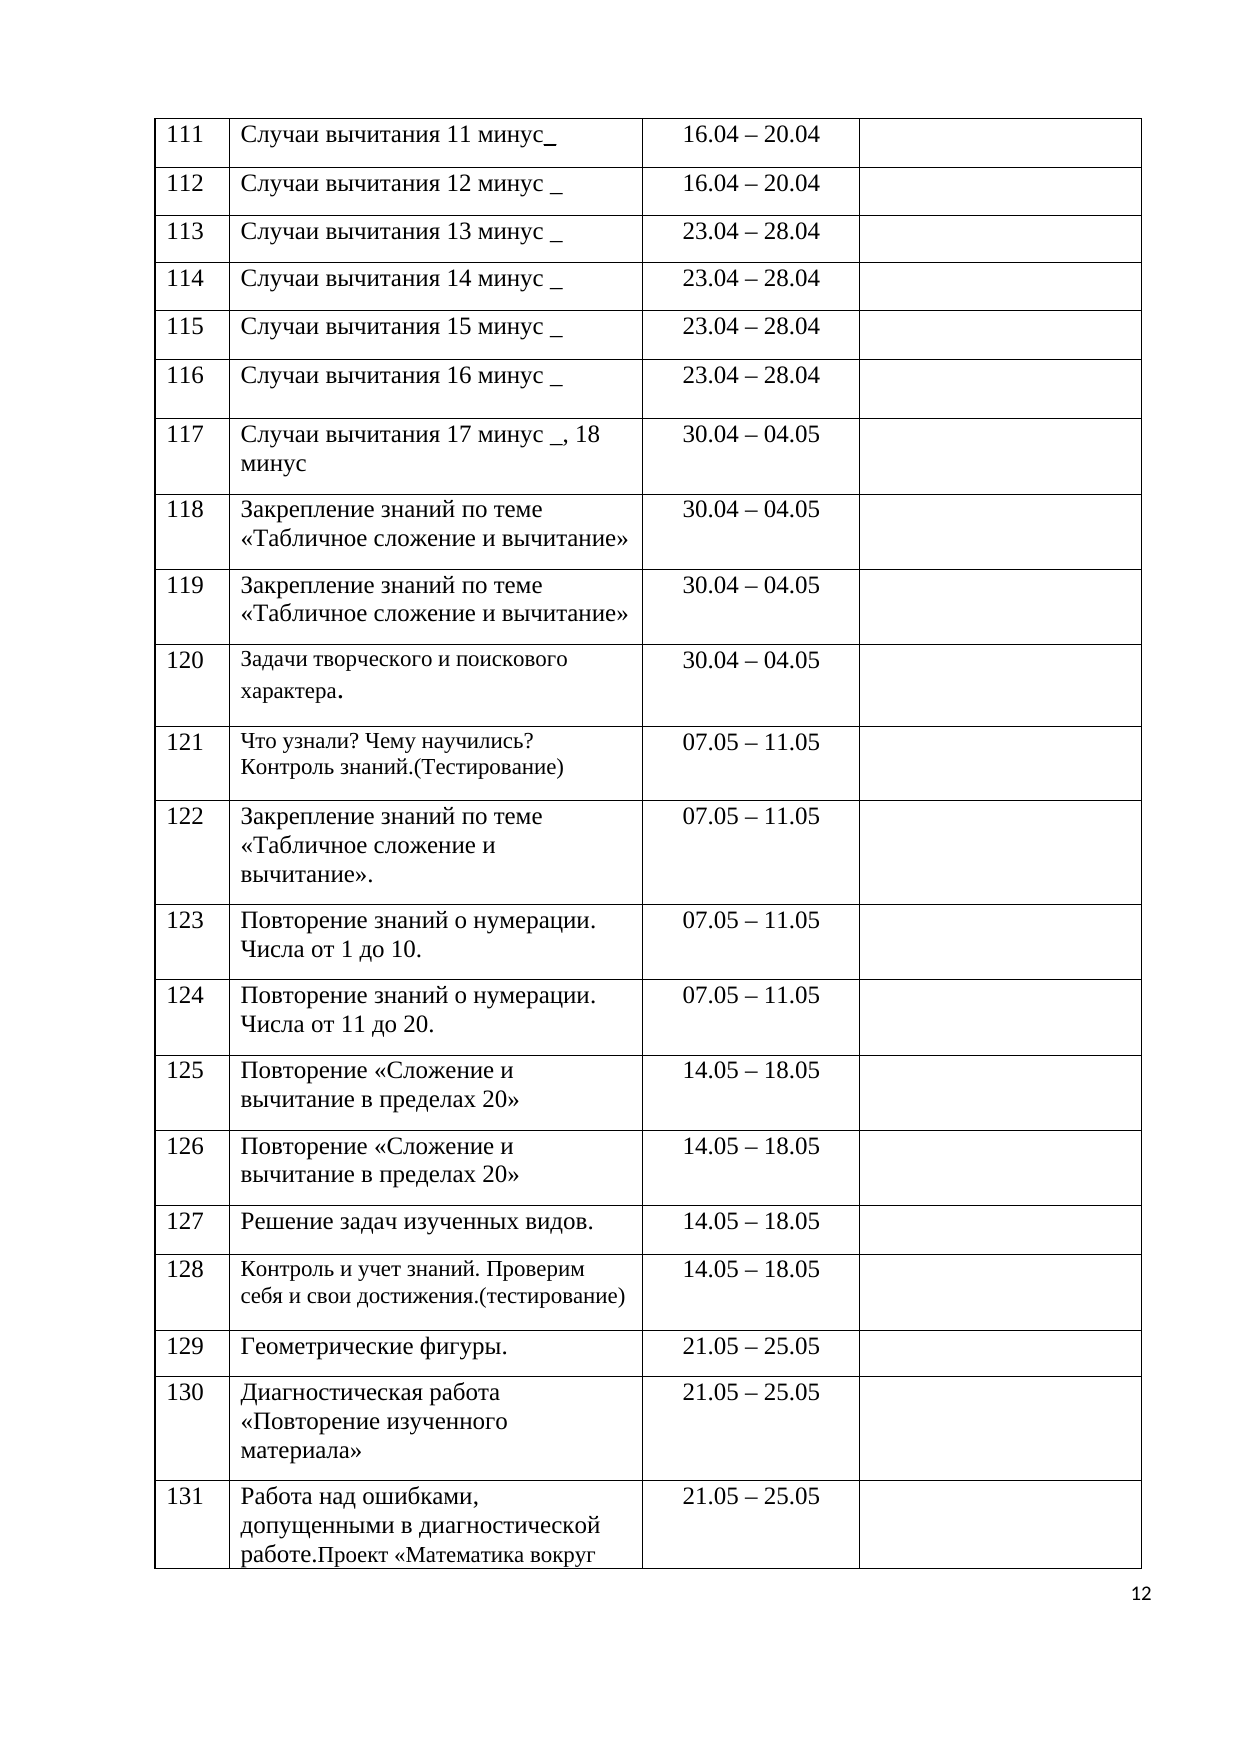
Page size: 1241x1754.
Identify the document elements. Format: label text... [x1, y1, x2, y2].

table_cell [860, 980, 1141, 1054]
table_cell 07.05 – 11.05 [643, 905, 859, 979]
table_cell Закрепление знаний по теме «Табличное сложение и вычитание» [230, 570, 642, 644]
table_cell Случаи вычитания 13 минус _ [230, 216, 642, 262]
table_cell [860, 263, 1141, 310]
table_cell [860, 1377, 1141, 1480]
table_cell 30.04 – 04.05 [643, 419, 859, 493]
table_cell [230, 1481, 642, 1567]
table_cell 30.04 – 04.05 [643, 495, 859, 569]
table_cell 118 [156, 495, 229, 569]
table_cell Геометрические фигуры. [230, 1331, 642, 1376]
table_cell 113 [156, 216, 229, 262]
table_cell 30.04 – 04.05 [643, 570, 859, 644]
table_cell 111 [156, 119, 229, 167]
table_cell 124 [156, 980, 229, 1054]
table_cell 14.05 – 18.05 [643, 1206, 859, 1253]
table_cell Случаи вычитания 14 минус _ [230, 263, 642, 310]
table_cell 112 [156, 168, 229, 215]
table_cell 21.05 – 25.05 [643, 1377, 859, 1480]
table_cell 131 [156, 1481, 229, 1567]
table_cell Случаи вычитания 17 минус _, 18 минус [230, 419, 642, 493]
table_cell [860, 1481, 1141, 1567]
table_cell Повторение «Сложение и вычитание в пределах 20» [230, 1056, 642, 1130]
table_cell [860, 801, 1141, 904]
table_cell Решение задач изученных видов. [230, 1206, 642, 1253]
table_cell 126 [156, 1131, 229, 1205]
table_cell Что узнали? Чему научились? Контроль знаний.(Тестирование) [230, 727, 642, 800]
table_cell 129 [156, 1331, 229, 1376]
table_cell [860, 311, 1141, 359]
table_cell 120 [156, 645, 229, 726]
table_cell 128 [156, 1255, 229, 1330]
table_cell [860, 216, 1141, 262]
table_cell 14.05 – 18.05 [643, 1056, 859, 1130]
table_cell Задачи творческого и поискового характера. [230, 645, 642, 726]
table_cell Случаи вычитания 11 минус_ [230, 119, 642, 167]
table_cell 114 [156, 263, 229, 310]
table_cell Повторение знаний о нумерации. Числа от 1 до 10. [230, 905, 642, 979]
table_cell 07.05 – 11.05 [643, 801, 859, 904]
table_cell 123 [156, 905, 229, 979]
table_cell Случаи вычитания 12 минус _ [230, 168, 642, 215]
table_cell 14.05 – 18.05 [643, 1255, 859, 1330]
table_cell 130 [156, 1377, 229, 1480]
table_cell 117 [156, 419, 229, 493]
table_cell 23.04 – 28.04 [643, 216, 859, 262]
table_cell [860, 905, 1141, 979]
table_cell Закрепление знаний по теме «Табличное сложение и вычитание». [230, 801, 642, 904]
table_cell 07.05 – 11.05 [643, 727, 859, 800]
table_cell 21.05 – 25.05 [643, 1481, 859, 1567]
table_cell 23.04 – 28.04 [643, 263, 859, 310]
table_cell Случаи вычитания 16 минус _ [230, 360, 642, 418]
table_cell Повторение «Сложение и вычитание в пределах 20» [230, 1131, 642, 1205]
table_cell 115 [156, 311, 229, 359]
table_cell [860, 119, 1141, 167]
table_cell 119 [156, 570, 229, 644]
table_cell 122 [156, 801, 229, 904]
table_cell Повторение знаний о нумерации. Числа от 11 до 20. [230, 980, 642, 1054]
table_cell [860, 1131, 1141, 1205]
table_cell 116 [156, 360, 229, 418]
table_cell 23.04 – 28.04 [643, 360, 859, 418]
table_cell [860, 1056, 1141, 1130]
table_cell 121 [156, 727, 229, 800]
table_cell [860, 419, 1141, 493]
table_cell [860, 1206, 1141, 1253]
table_cell 30.04 – 04.05 [643, 645, 859, 726]
table_cell 21.05 – 25.05 [643, 1331, 859, 1376]
table_cell 127 [156, 1206, 229, 1253]
table_cell Диагностическая работа «Повторение изученного материала» [230, 1377, 642, 1480]
table_cell 16.04 – 20.04 [643, 168, 859, 215]
table_cell 16.04 – 20.04 [643, 119, 859, 167]
table_cell [860, 570, 1141, 644]
table_cell Закрепление знаний по теме «Табличное сложение и вычитание» [230, 495, 642, 569]
table_cell 07.05 – 11.05 [643, 980, 859, 1054]
table_cell [860, 1331, 1141, 1376]
table_cell Контроль и учет знаний. Проверим себя и свои достижения.(тестирование) [230, 1255, 642, 1330]
table_cell [860, 168, 1141, 215]
table_cell 23.04 – 28.04 [643, 311, 859, 359]
table_cell [860, 495, 1141, 569]
table_cell [860, 1255, 1141, 1330]
table_cell [860, 360, 1141, 418]
table_cell [860, 727, 1141, 800]
table_cell Случаи вычитания 15 минус _ [230, 311, 642, 359]
table_cell [860, 645, 1141, 726]
table_cell 125 [156, 1056, 229, 1130]
table_cell 14.05 – 18.05 [643, 1131, 859, 1205]
